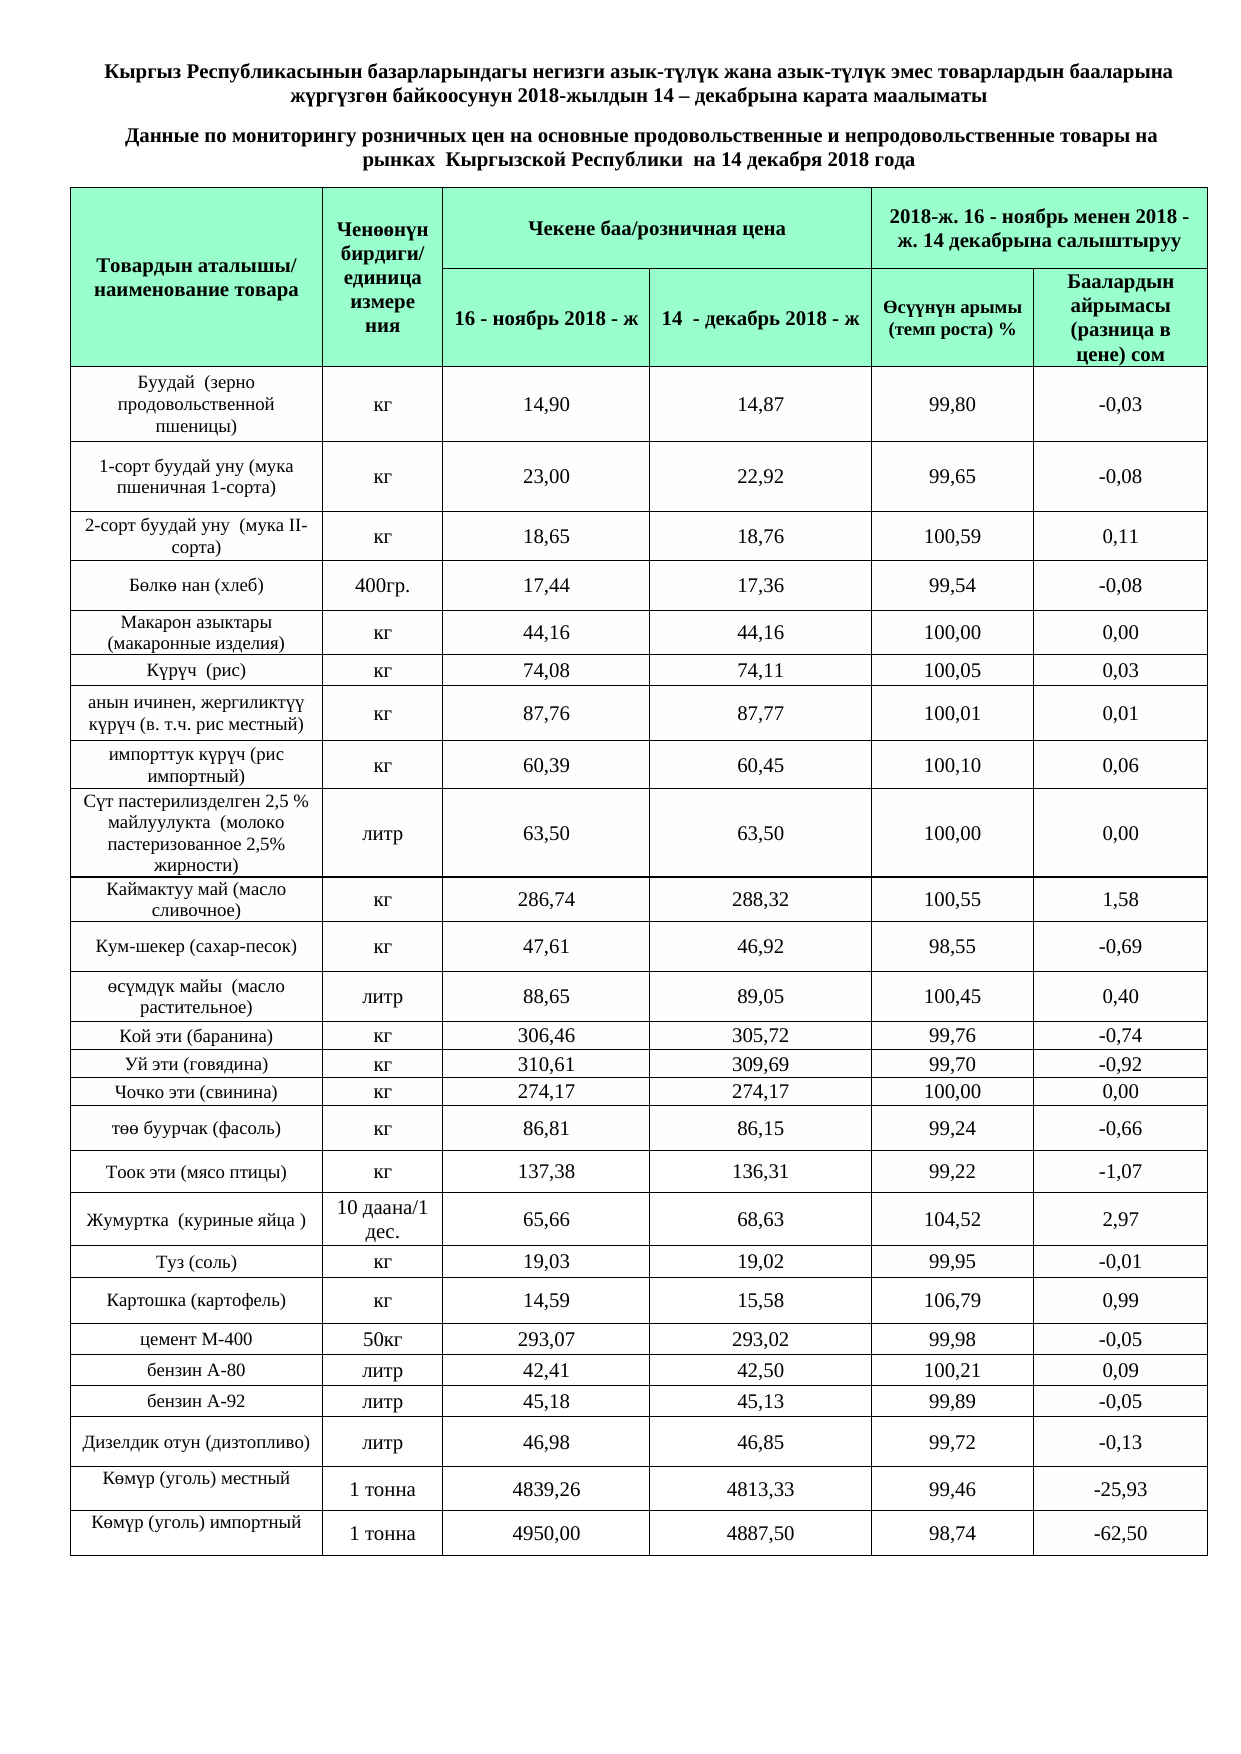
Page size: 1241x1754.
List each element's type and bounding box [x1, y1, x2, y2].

table_header [59, 59, 1211, 1556]
